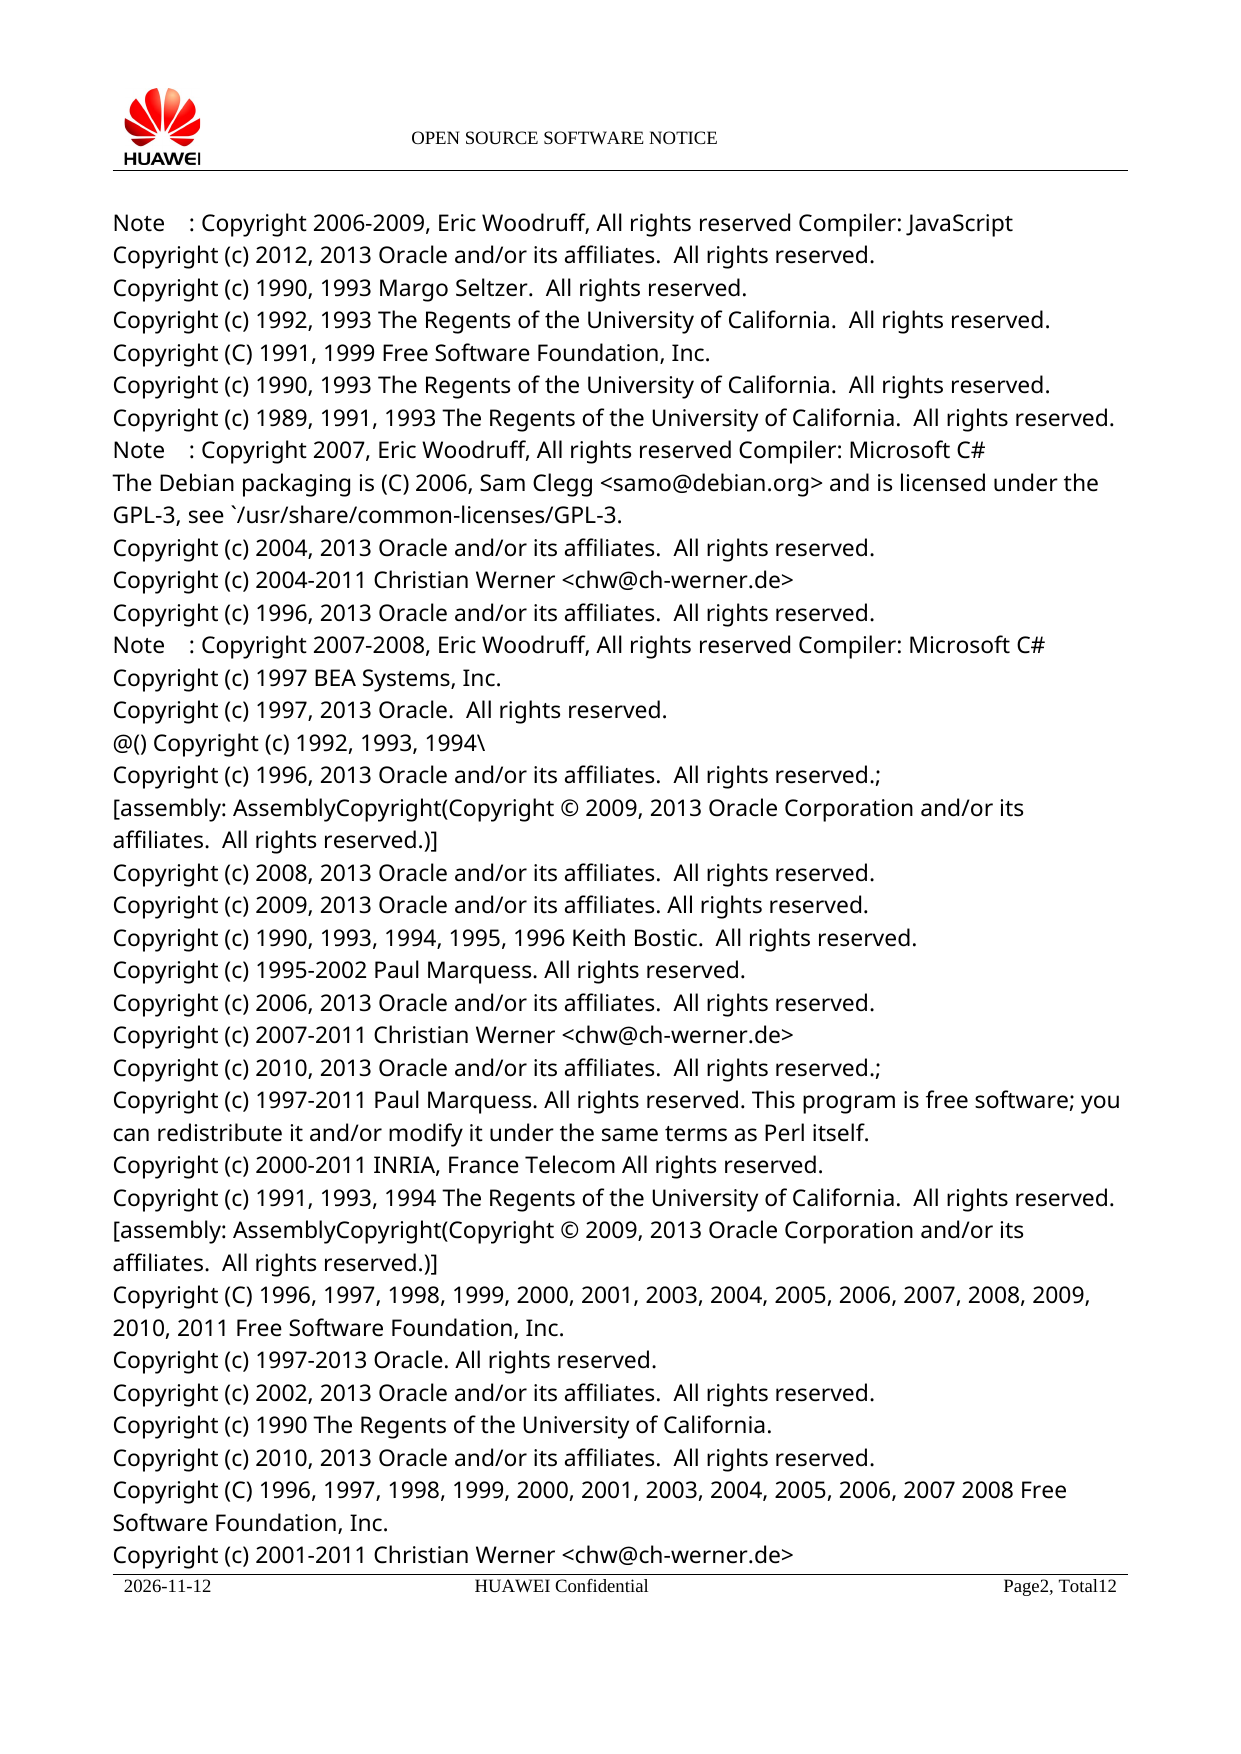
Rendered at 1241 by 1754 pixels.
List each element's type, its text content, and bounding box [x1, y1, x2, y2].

picture [124, 88, 201, 165]
